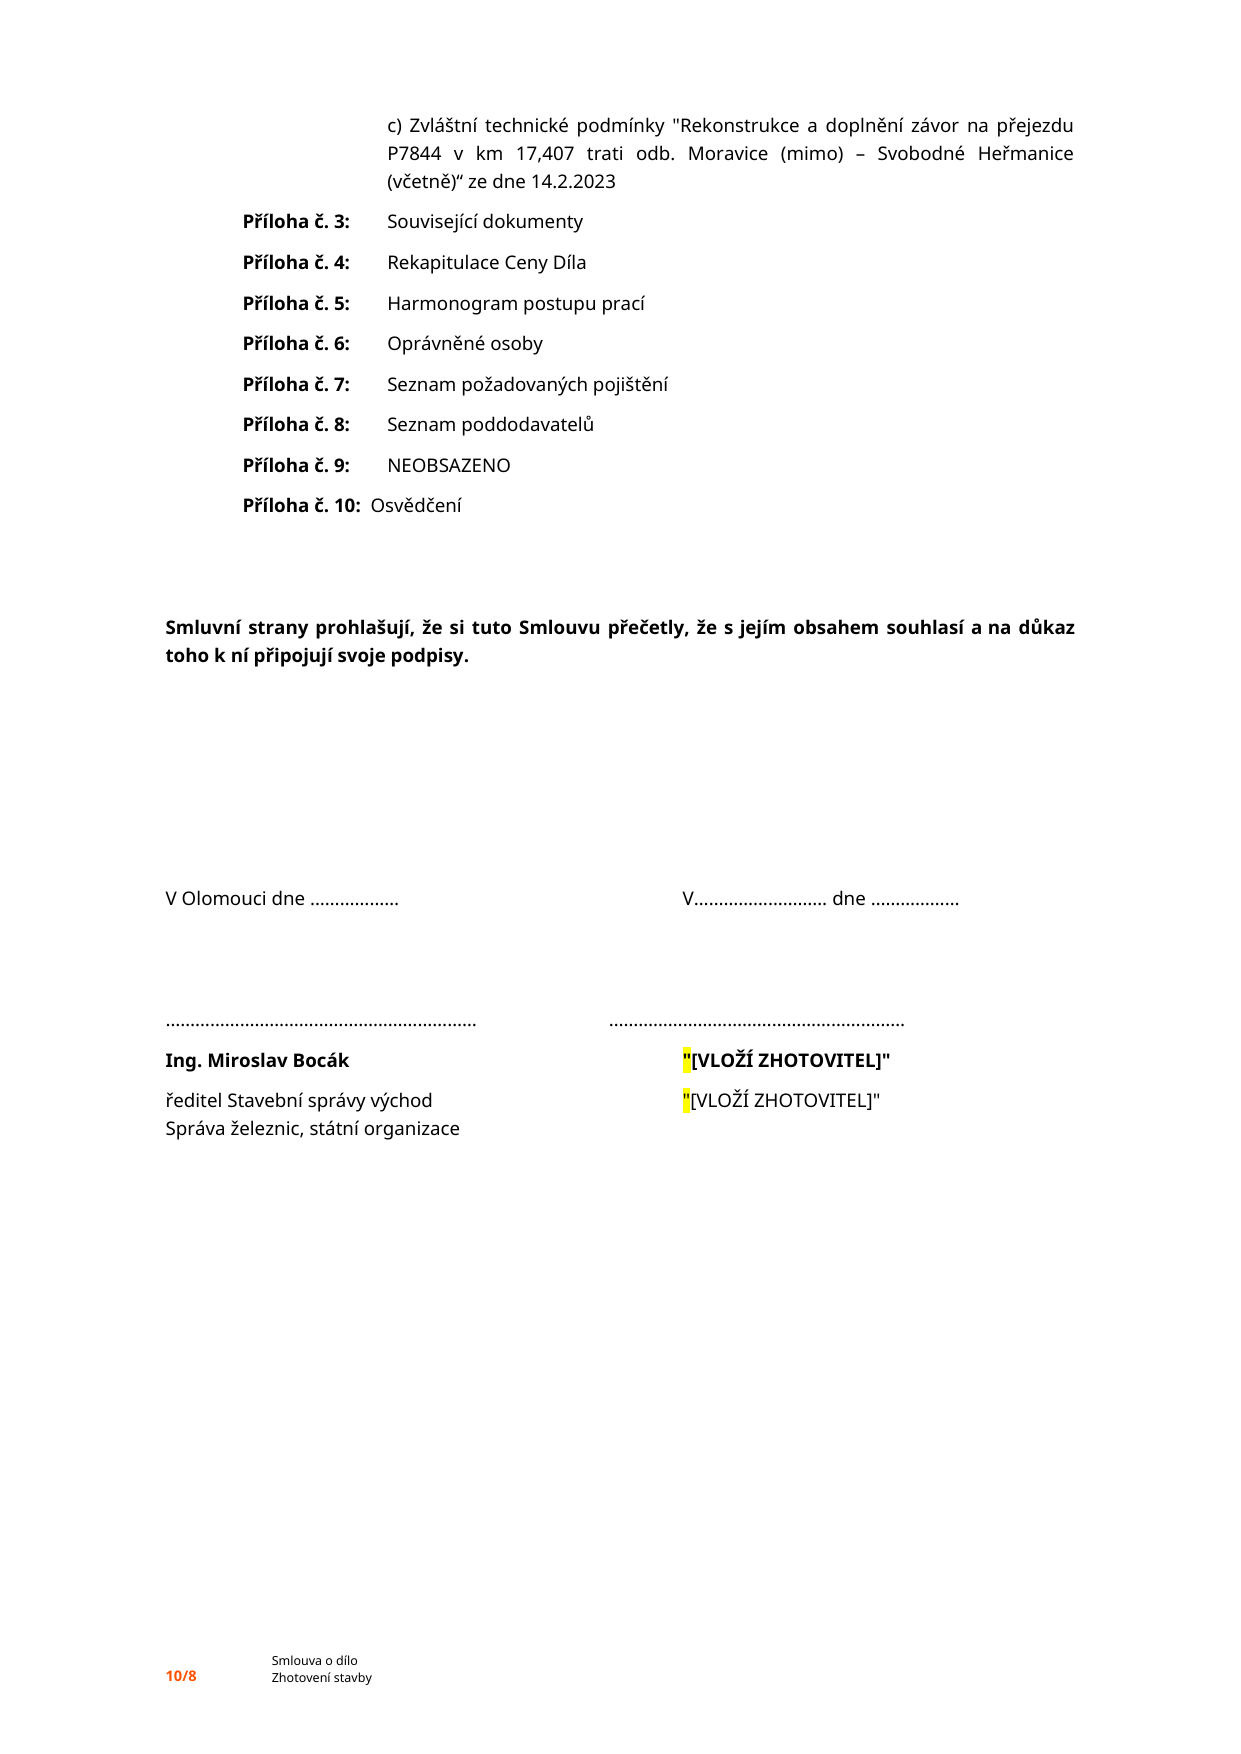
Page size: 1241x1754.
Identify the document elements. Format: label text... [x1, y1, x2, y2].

text Příloha č. 9: NEOBSAZENO [242, 452, 1075, 477]
text Příloha č. 10: Osvědčení [242, 492, 1075, 518]
text Smluvní strany prohlašují, že si tuto Smlouvu přečetly, že s jejím obsahem souhlasí a na důkaz toho k ní připojují svoje podpisy. [165, 614, 1075, 667]
text Příloha č. 7: Seznam požadovaných pojištění [242, 371, 1075, 396]
text Příloha č. 4: Rekapitulace Ceny Díla [242, 249, 1075, 275]
text Ing. Miroslav Bocák [691, 1047, 1075, 1073]
text ředitel Stavební správy východ [165, 1088, 683, 1113]
text c) Zvláštní technické podmínky "Rekonstrukce a doplnění závor na přejezdu P7844 v km 17,407 trati odb. Moravice (mimo) – Svobodné Heřmanice (včetně)“ ze dne 14.2.2023 [387, 112, 1075, 194]
text ředitel Stavební správy východ [690, 1088, 1075, 1113]
text Správa železnic, státní organizace [165, 1116, 1075, 1141]
text V Olomouci dne ……………… V……………………… dne ……………… [165, 885, 1075, 911]
text Příloha č. 8: Seznam poddodavatelů [242, 411, 1075, 437]
text ……………………………………………………… …………………………………………………… [165, 1007, 1075, 1032]
text Příloha č. 5: Harmonogram postupu prací [242, 290, 1075, 315]
text Ing. Miroslav Bocák [165, 1047, 683, 1073]
text Příloha č. 6: Oprávněné osoby [242, 330, 1075, 356]
text Příloha č. 3: Související dokumenty [242, 209, 1075, 234]
